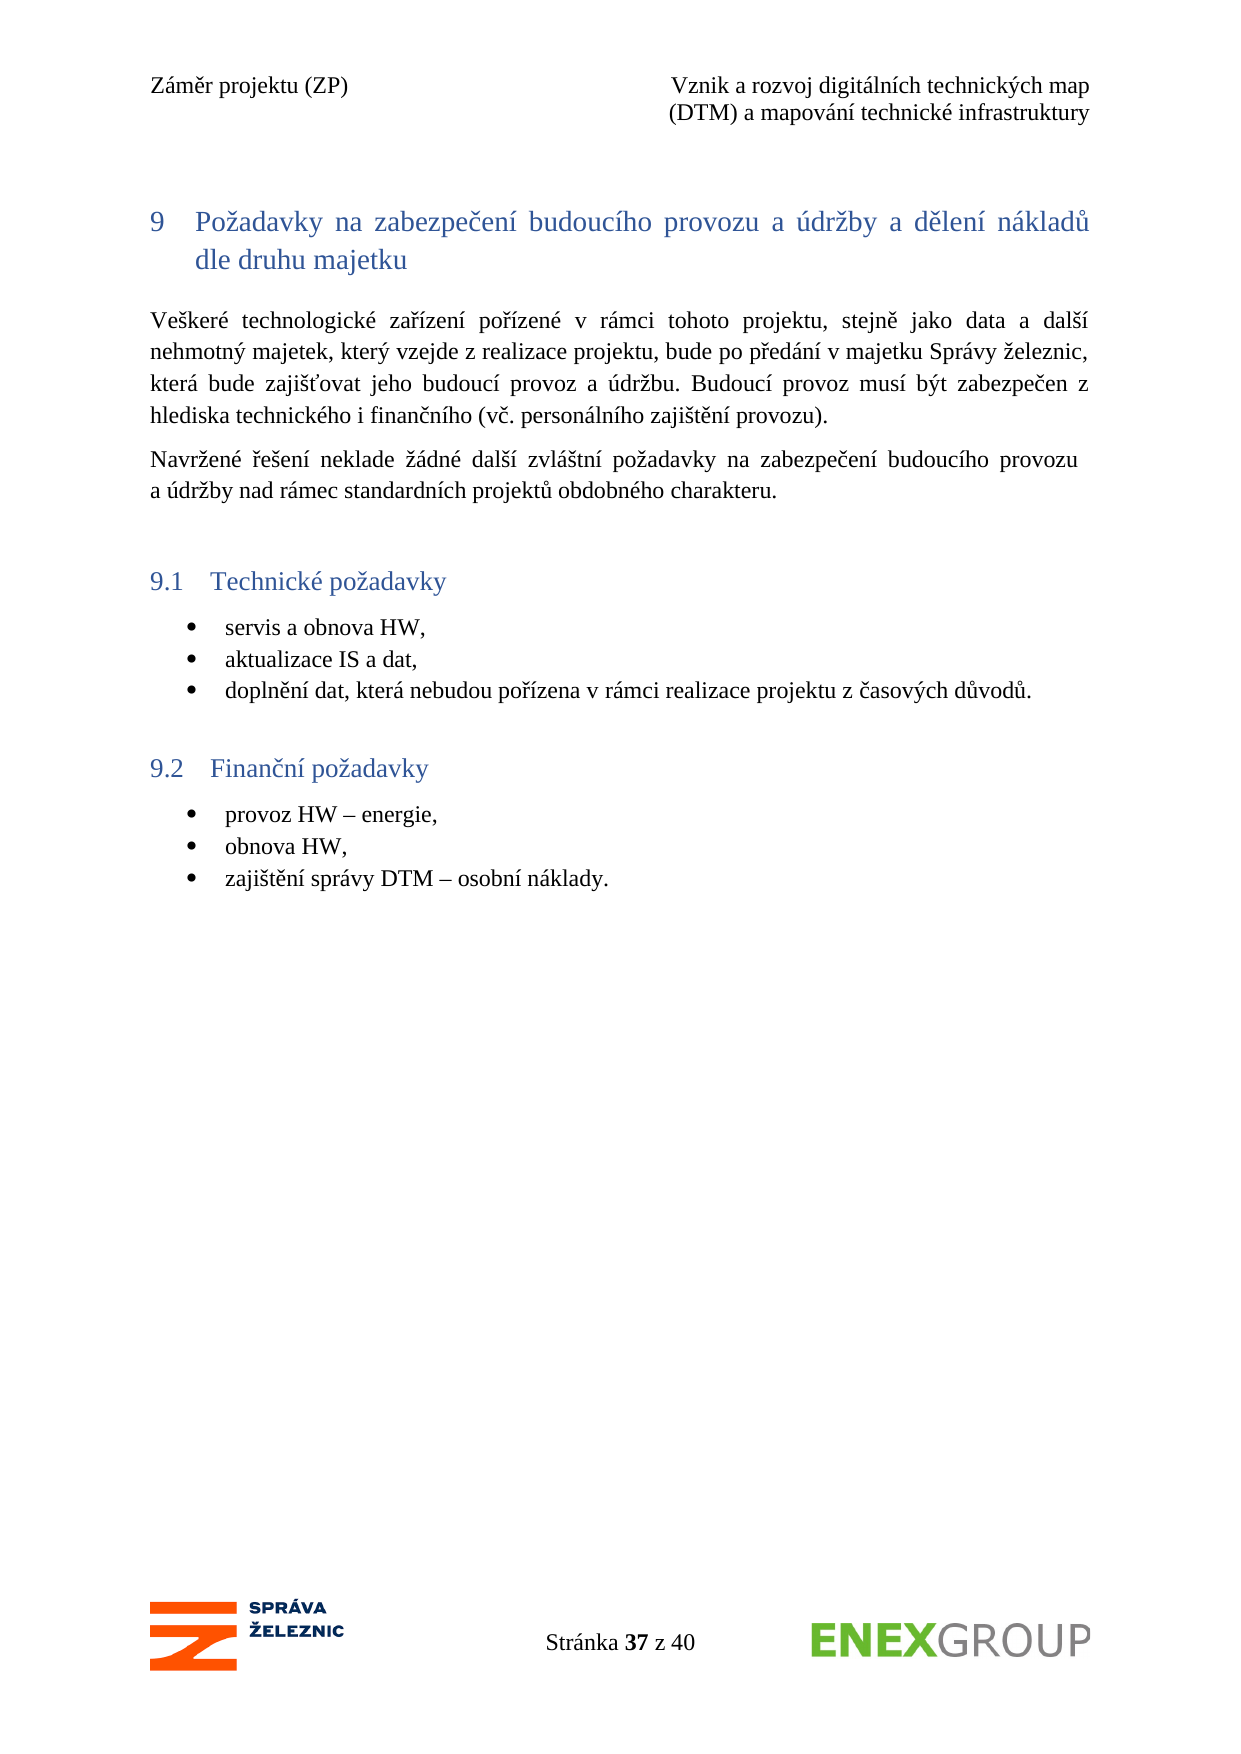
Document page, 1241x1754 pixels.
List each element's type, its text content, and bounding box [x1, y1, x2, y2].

list obnova HW, [187, 832, 1090, 860]
picture [811, 1623, 1091, 1659]
list aktualizace IS a dat, [187, 645, 1090, 672]
subtitle Finanční požadavky [150, 752, 1090, 783]
list zajištění správy DTM – osobní náklady. [187, 864, 1090, 891]
text Navržené řešení neklade žádné další zvláštní požadavky na zabezpečení budoucího provozu a údržby nad rámec standardních projektů obdobného charakteru. [150, 445, 1090, 504]
subtitle Technické požadavky [150, 565, 1090, 596]
text Veškeré technologické zařízení pořízené v rámci tohoto projektu, stejně jako data a další nehmotný majetek, který vzejde z realizace projektu, bude po předání v majetku Správy železnic, která bude zajišťovat jeho budoucí provoz a údržbu. Budoucí provoz musí být zabezpečen z hlediska technického i finančního (vč. personálního zajištění provozu). [150, 306, 1090, 428]
picture [150, 1598, 344, 1671]
list provoz HW – energie, [187, 801, 1090, 828]
subtitle Požadavky na zabezpečení budoucího provozu a údržby a dělení nákladů dle druhu majetku [150, 204, 1090, 276]
list servis a obnova HW, [187, 613, 1090, 641]
list doplnění dat, která nebudou pořízena v rámci realizace projektu z časových důvodů. [187, 676, 1090, 704]
